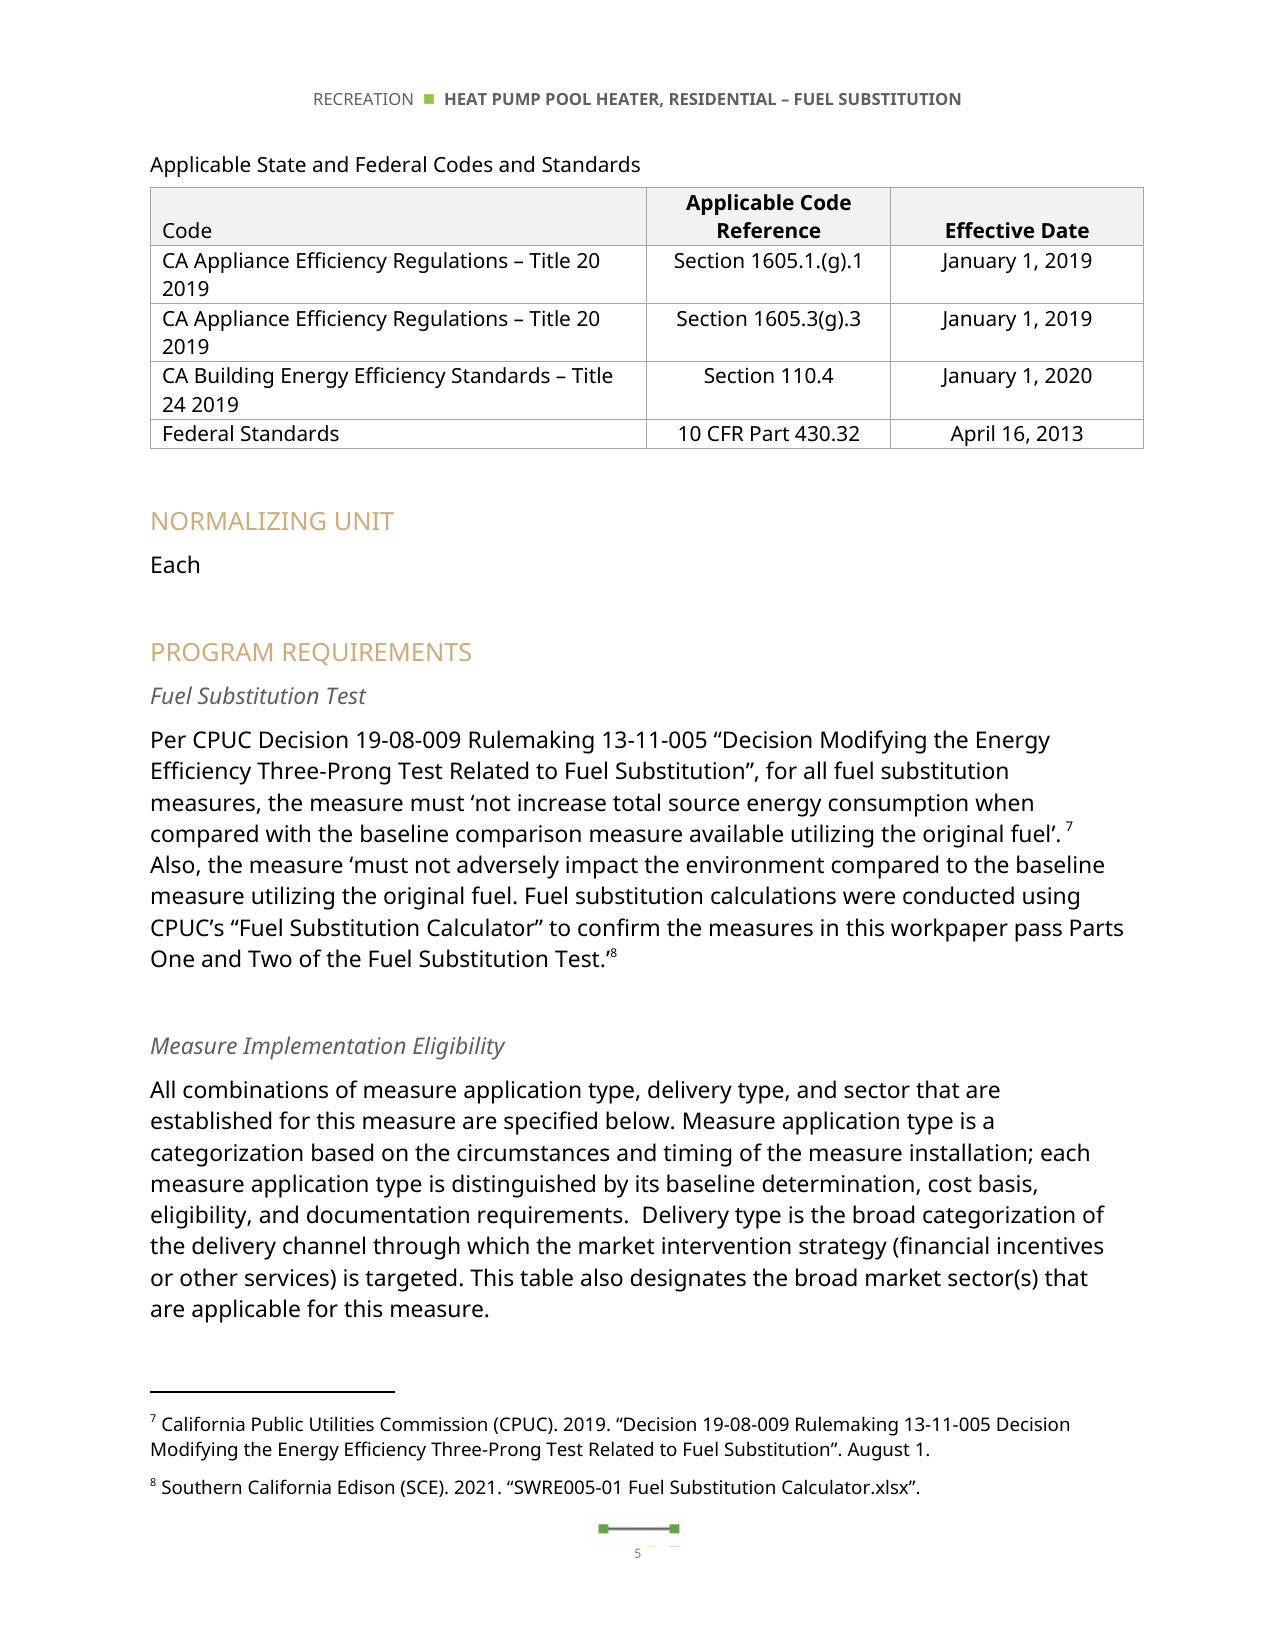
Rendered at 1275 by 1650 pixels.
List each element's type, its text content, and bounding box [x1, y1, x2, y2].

table_cell 10 CFR Part 430.32 [647, 420, 890, 448]
subtitle Measure Implementation Eligibility [150, 1030, 1125, 1061]
table_cell January 1, 2020 [891, 362, 1143, 418]
table_header Applicable Code Reference [647, 188, 890, 245]
table_cell Section 1605.3(g).3 [647, 304, 890, 361]
table_cell April 16, 2013 [891, 420, 1143, 448]
table_cell CA Appliance Efficiency Regulations – Title 20 2019 [151, 304, 646, 361]
text All combinations of measure application type, delivery type, and sector that are established for this measure are specified below. Measure application type is a categorization based on the circumstances and timing of the measure installation; each measure application type is distinguished by its baseline determination, cost basis, eligibility, and documentation requirements. Delivery type is the broad categorization of the delivery channel through which the market intervention strategy (financial incentives or other services) is targeted. This table also designates the broad market sector(s) that are applicable for this measure. [150, 1074, 1125, 1324]
subtitle Program Requirements [150, 636, 1125, 668]
table_cell January 1, 2019 [891, 246, 1143, 303]
text Applicable State and Federal Codes and Standards [150, 150, 1125, 178]
table_cell Section 110.4 [647, 362, 890, 418]
table_header Code [151, 188, 646, 245]
table_cell Federal Standards [151, 420, 646, 448]
subtitle Fuel Substitution Test [150, 680, 1125, 711]
text Each [150, 549, 1125, 580]
text Per CPUC Decision 19-08-009 Rulemaking 13-11-005 “Decision Modifying the Energy Efficiency Three-Prong Test Related to Fuel Substitution”, for all fuel substitution measures, the measure must ‘not increase total source energy consumption when compared with the baseline comparison measure available utilizing the original fuel’. Also, the measure ‘must not adversely impact the environment compared to the baseline measure utilizing the original fuel. Fuel substitution calculations were conducted using CPUC’s “Fuel Substitution Calculator” to confirm the measures in this workpaper pass Parts One and Two of the Fuel Substitution Test.’ [150, 724, 1125, 974]
subtitle Normalizing Unit [150, 505, 1125, 536]
table_cell Section 1605.1.(g).1 [647, 246, 890, 303]
picture [589, 1512, 684, 1547]
table_header Effective Date [891, 188, 1143, 245]
table_cell CA Appliance Efficiency Regulations – Title 20 2019 [151, 246, 646, 303]
table_cell CA Building Energy Efficiency Standards – Title 24 2019 [151, 362, 646, 418]
table_cell January 1, 2019 [891, 304, 1143, 361]
